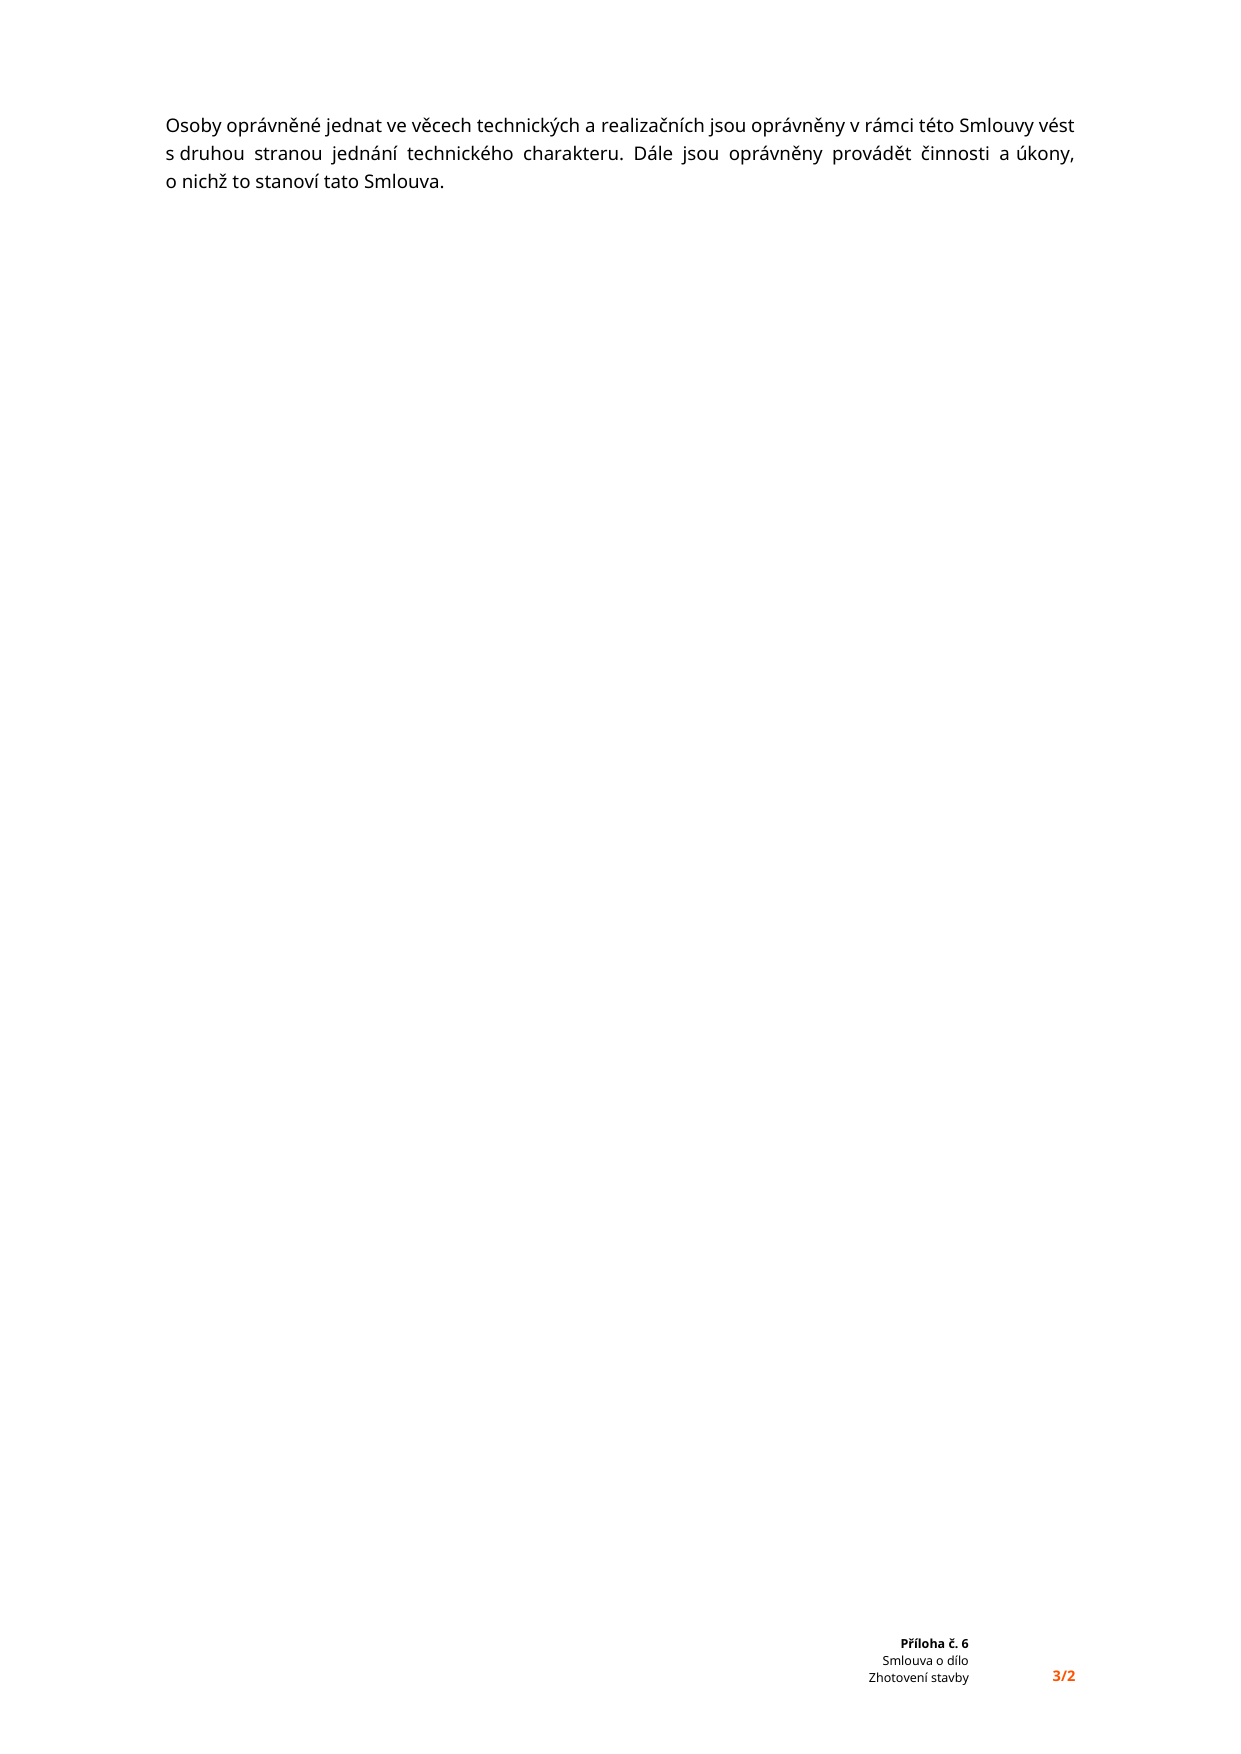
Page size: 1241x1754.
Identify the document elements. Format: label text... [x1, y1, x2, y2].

text Osoby oprávněné jednat ve věcech technických a realizačních jsou oprávněny v rámci této Smlouvy vést s druhou stranou jednání technického charakteru. Dále jsou oprávněny provádět činnosti a úkony, o nichž to stanoví tato Smlouva. [165, 112, 1075, 194]
